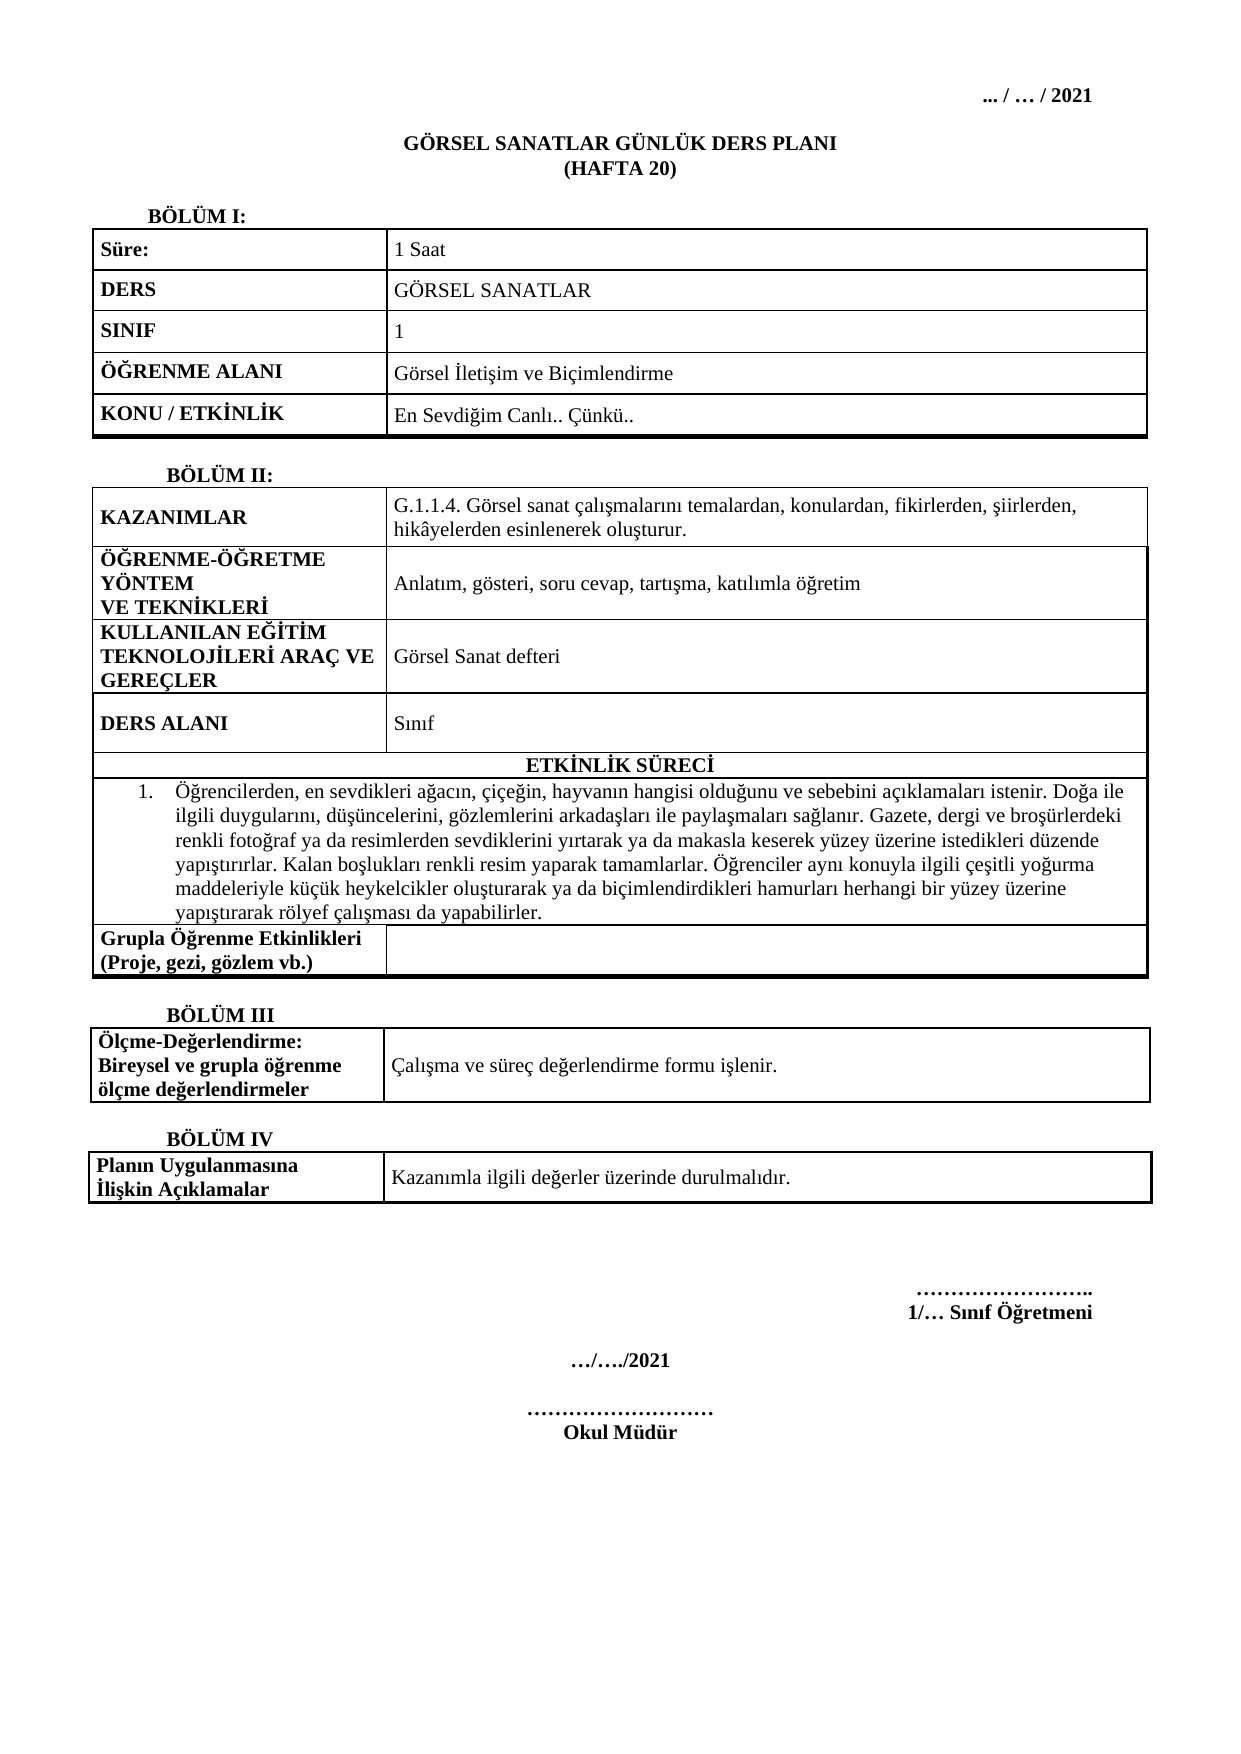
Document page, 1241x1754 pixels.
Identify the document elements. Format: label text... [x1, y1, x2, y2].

table_header Ölçme-Değerlendirme: Bireysel ve grupla öğrenme ölçme değerlendirmeler [92, 1029, 383, 1101]
text …/…./2021 [148, 1348, 1093, 1372]
table_cell Görsel İletişim ve Biçimlendirme [388, 353, 1146, 393]
table_cell KULLANILAN EĞİTİM TEKNOLOJİLERİ ARAÇ VE GEREÇLER [93, 620, 386, 692]
text 1/… Sınıf Öğretmeni [148, 1300, 1093, 1324]
subtitle BÖLÜM III [148, 1003, 1093, 1027]
table_cell Anlatım, gösteri, soru cevap, tartışma, katılımla öğretim [387, 547, 1146, 619]
table_header Kazanımla ilgili değerler üzerinde durulmalıdır. [385, 1153, 1150, 1201]
text (HAFTA 20) [148, 155, 1093, 179]
table_header Süre: [94, 230, 386, 269]
table_cell Öğrencilerden, en sevdikleri ağacın, çiçeğin, hayvanın hangisi olduğunu ve sebebini açıklamaları istenir. Doğa ile ilgili duygularını, düşüncelerini, gözlemlerini arkadaşları ile paylaşmaları sağlanır. Gazete, dergi ve broşürlerdeki renkli fotoğraf ya da resimlerden sevdiklerini yırtarak ya da makasla keserek yüzey üzerine istedikleri düzende yapıştırırlar. Kalan boşlukları renkli resim yaparak tamamlarlar. Öğrenciler aynı konuyla ilgili çeşitli yoğurma maddeleriyle küçük heykelcikler oluşturarak ya da biçimlendirdikleri hamurları herhangi bir yüzey üzerine yapıştırarak rölyef çalışması da yapabilirler. [94, 779, 1146, 924]
table_header 1 Saat [388, 230, 1146, 269]
table_cell Grupla Öğrenme Etkinlikleri (Proje, gezi, gözlem vb.) [94, 925, 386, 974]
table_header Planın Uygulanmasına İlişkin Açıklamalar [90, 1153, 383, 1201]
table_cell ETKİNLİK SÜRECİ [94, 753, 1146, 777]
table_cell 1 [388, 311, 1146, 352]
text GÖRSEL SANATLAR GÜNLÜK DERS PLANI [148, 131, 1093, 155]
table_cell KONU / ETKİNLİK [94, 395, 386, 434]
text BÖLÜM I: [148, 203, 1093, 228]
table_cell GÖRSEL SANATLAR [388, 271, 1146, 310]
table_header G.1.1.4. Görsel sanat çalışmalarını temalardan, konulardan, fikirlerden, şiirlerden, hikâyelerden esinlenerek oluşturur. [387, 488, 1147, 546]
text Okul Müdür [148, 1420, 1093, 1444]
table_header KAZANIMLAR [93, 488, 386, 546]
text …………………….. [148, 1276, 1093, 1300]
table_cell [387, 926, 1146, 974]
table_header Çalışma ve süreç değerlendirme formu işlenir. [385, 1029, 1149, 1101]
table_cell ÖĞRENME-ÖĞRETME YÖNTEM VE TEKNİKLERİ [93, 547, 386, 619]
table_cell DERS ALANI [94, 694, 386, 752]
table_cell DERS [94, 271, 386, 310]
text ……………………… [148, 1396, 1093, 1420]
table_cell En Sevdiğim Canlı.. Çünkü.. [388, 395, 1146, 434]
table_cell Görsel Sanat defteri [387, 620, 1146, 692]
subtitle BÖLÜM IV [148, 1127, 1093, 1151]
text ... / … / 2021 [148, 83, 1093, 107]
text BÖLÜM II: [148, 463, 1093, 487]
table_cell SINIF [94, 311, 386, 352]
table_cell Sınıf [387, 694, 1146, 752]
table_cell ÖĞRENME ALANI [94, 353, 386, 393]
